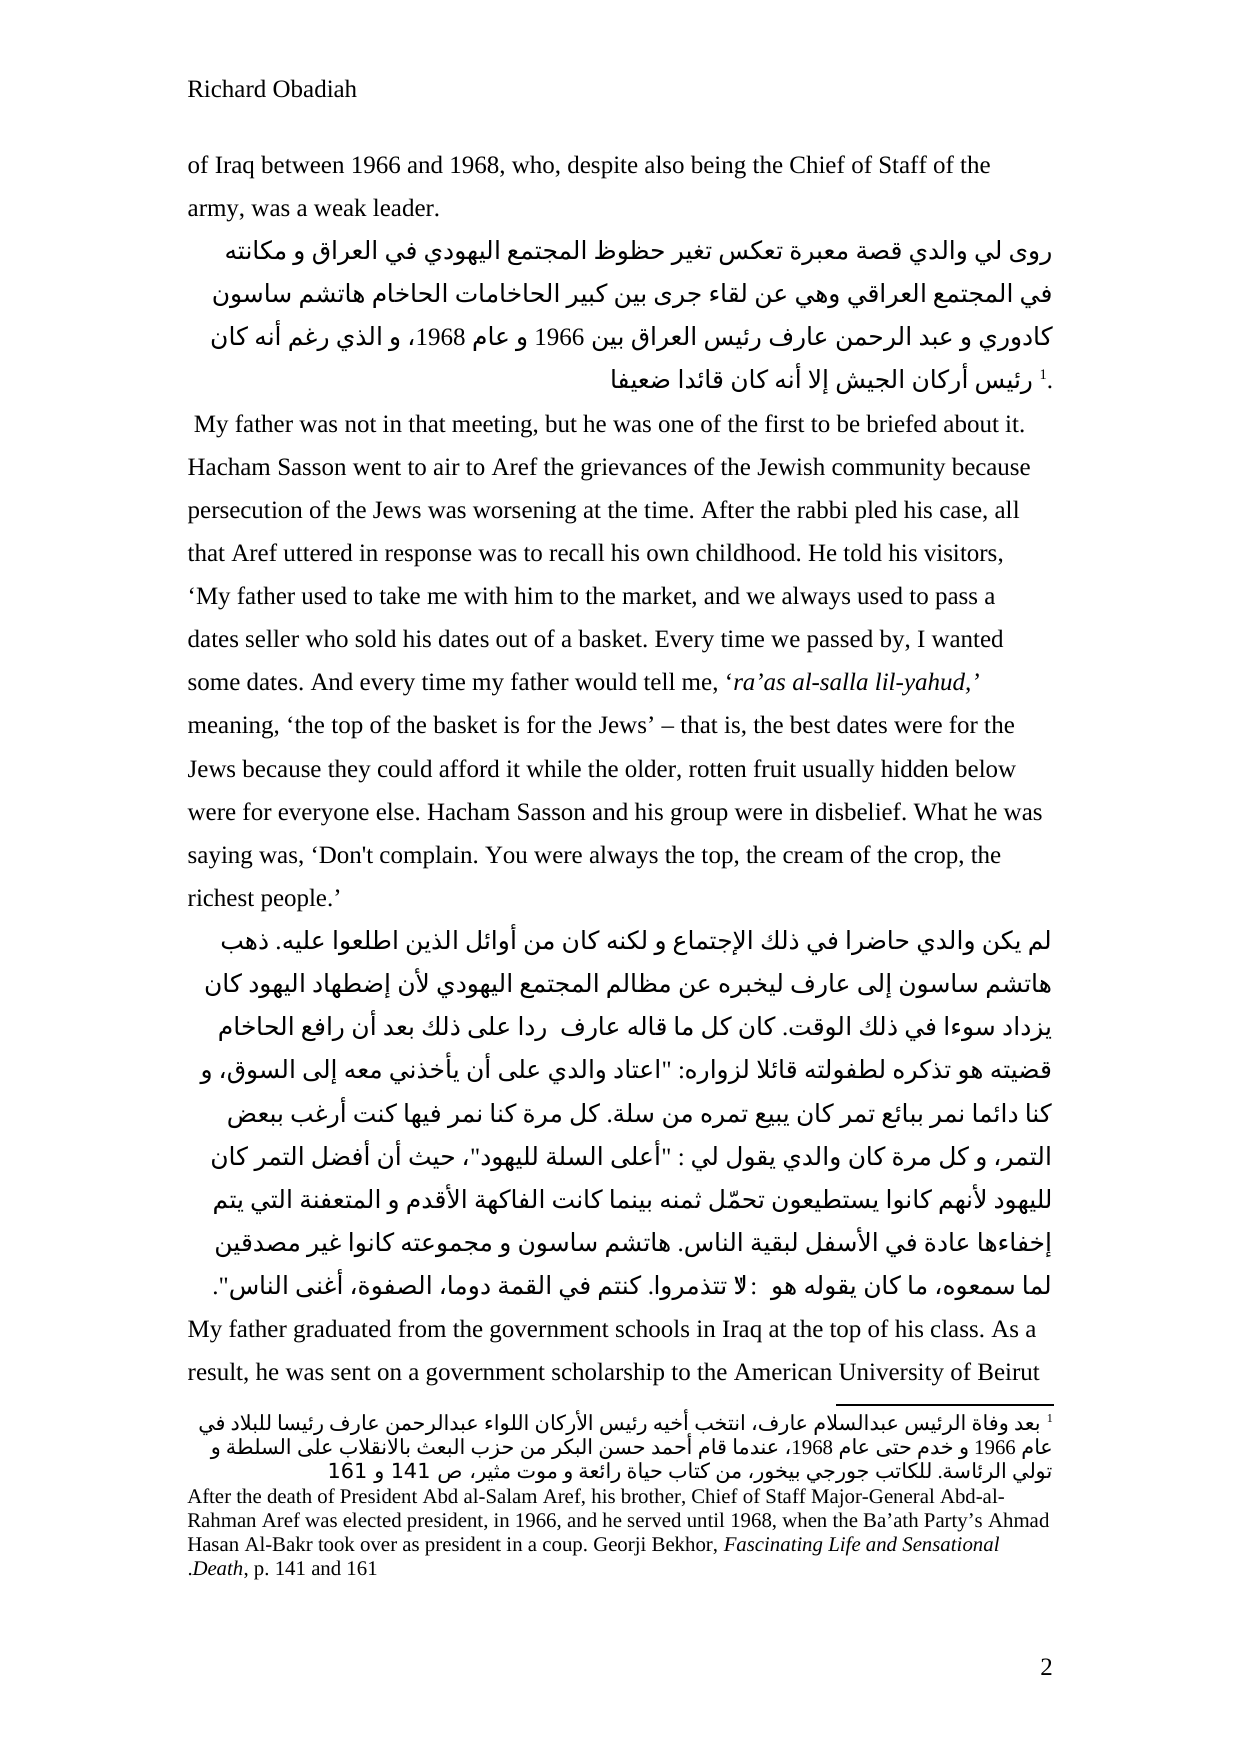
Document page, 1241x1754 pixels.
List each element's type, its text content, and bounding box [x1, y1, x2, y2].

text لم يكن والدي حاضرا في ذلك الإجتماع و لكنه كان من أوائل الذين اطلعوا عليه. ذهب هاتشم ساسون إلى عارف ليخبره عن مظالم المجتمع اليهودي لأن إضطهاد اليهود كان يزداد سوءا في ذلك الوقت. كان كل ما قاله عارف ردا على ذلك بعد أن رافع الحاخام قضيته هو تذكره لطفولته قائلا لزواره: "اعتاد والدي على أن يأخذني معه إلى السوق، و كنا دائما نمر ببائع تمر كان يبيع تمره من سلة. كل مرة كنا نمر فيها كنت أرغب ببعض التمر، و كل مرة كان والدي يقول لي : "أعلى السلة لليهود"، حيث أن أفضل التمر كان لليهود لأنهم كانوا يستطيعون تحمّل ثمنه بينما كانت الفاكهة الأقدم و المتعفنة التي يتم إخفاءها عادة في الأسفل لبقية الناس. هاتشم ساسون و مجموعته كانوا غير مصدقين لما سمعوه، ما كان يقوله هو: "لا تتذمروا. كنتم في القمة دوما، الصفوة، أغنى الناس". [187, 926, 1053, 1300]
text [187, 1314, 1053, 1386]
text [187, 150, 1053, 222]
text My father was not in that meeting, but he was one of the first to be briefed about it. Hacham Sasson went to air to Aref the grievances of the Jewish community because persecution of the Jews was worsening at the time. After the rabbi pled his case, all that Aref uttered in response was to recall his own childhood. He told his visitors, ‘My father used to take me with him to the market, and we always used to pass a dates seller who sold his dates out of a basket. Every time we passed by, I wanted some dates. And every time my father would tell me, ‘ra’as al-salla lil-yahud,’ meaning, ‘the top of the basket is for the Jews’ – that is, the best dates were for the Jews because they could afford it while the older, rotten fruit usually hidden below were for everyone else. Hacham Sasson and his group were in disbelief. What he was saying was, ‘Don't complain. You were always the top, the cream of the crop, the richest people.’ [187, 409, 1053, 912]
text روى لي والدي قصة معبرة تعكس تغير حظوظ المجتمع اليهودي في العراق و مكانته في المجتمع العراقي وهي عن لقاء جرى بين كبير الحاخامات الحاخام هاتشم ساسون كادوري و عبد الرحمن عارف رئيس العراق بين 1966 و عام 1968، و الذي رغم أنه كان رئيس أركان الجيش إلا أنه كان قائدا ضعيفا . [187, 236, 1053, 394]
